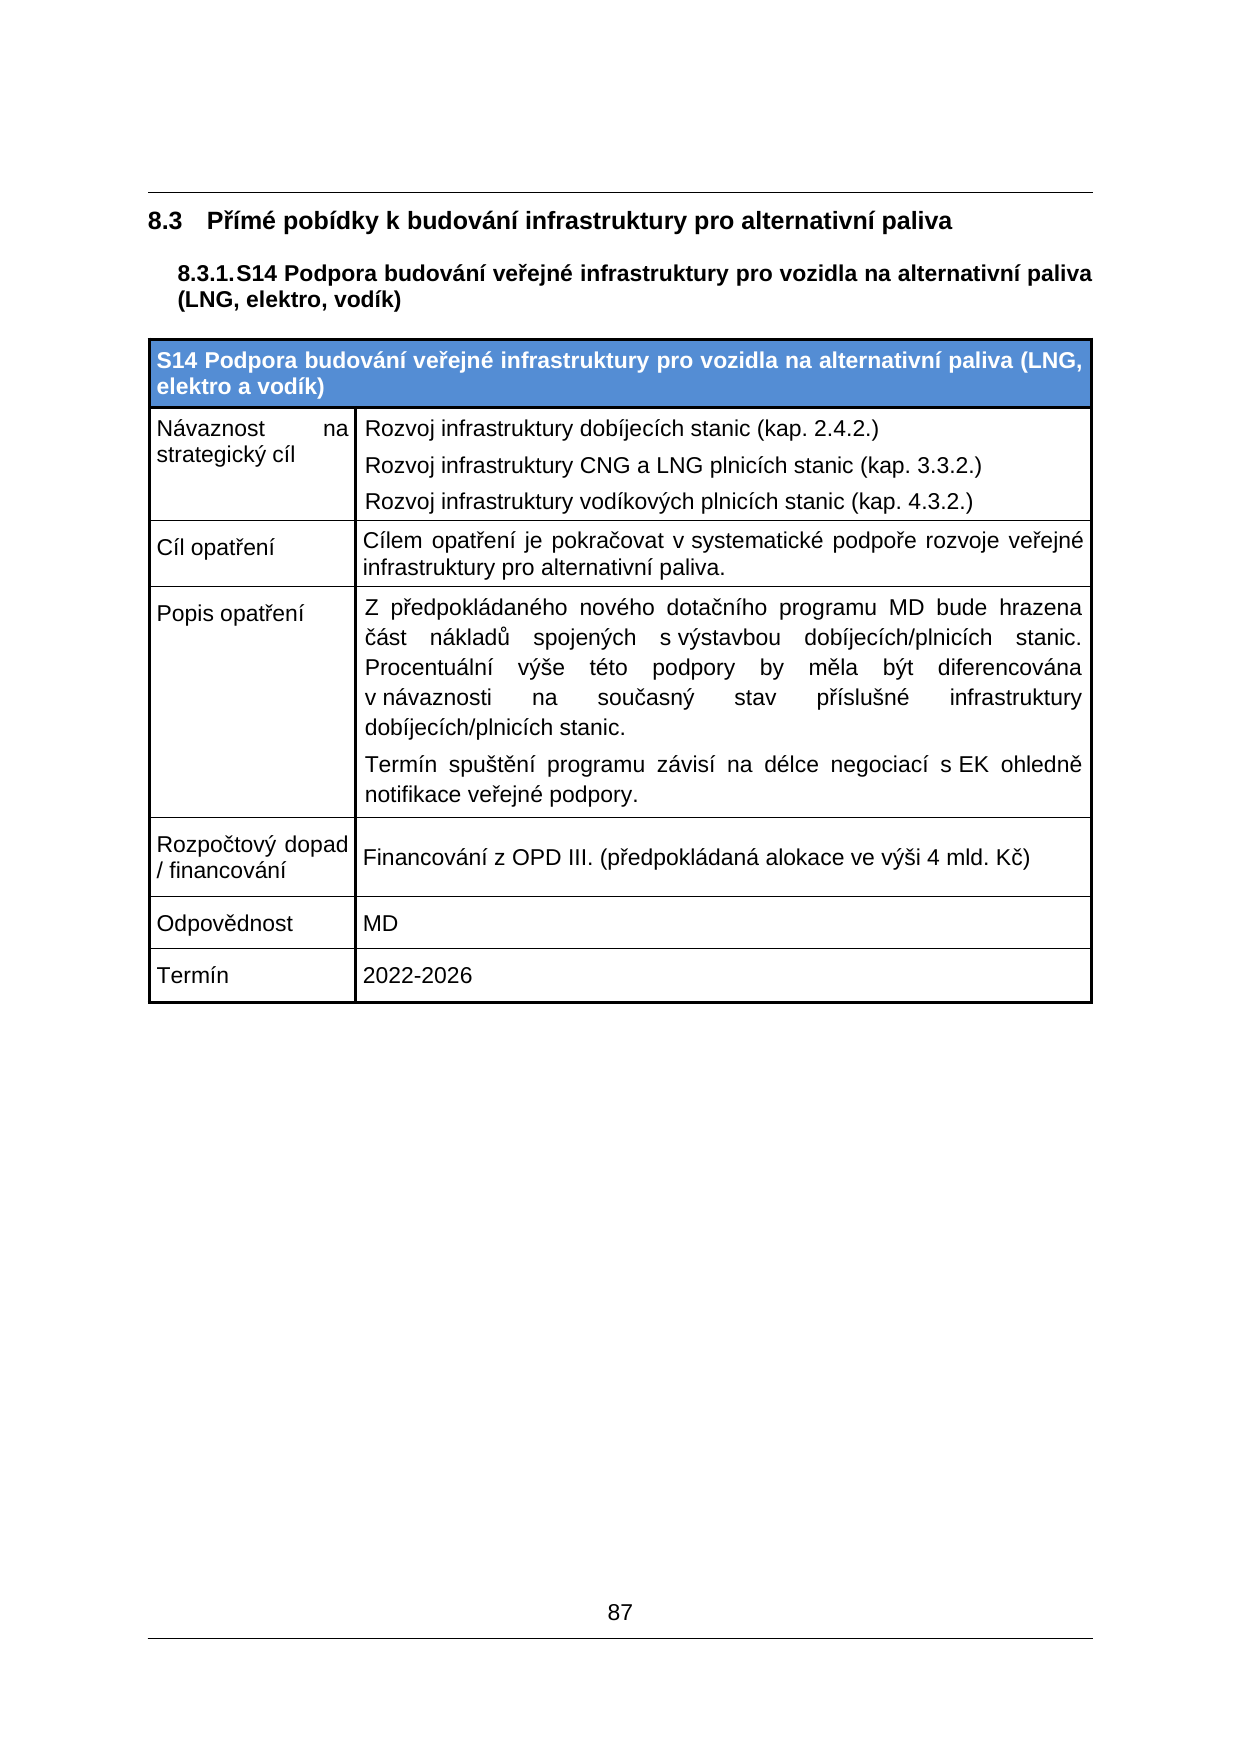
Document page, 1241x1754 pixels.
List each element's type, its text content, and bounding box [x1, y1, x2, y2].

subtitle S14 Podpora budování veřejné infrastruktury pro vozidla na alternativní paliva (LNG, elektro, vodík) [177, 260, 1093, 312]
table_cell Termín [151, 949, 354, 1001]
table_cell Návaznost na strategický cíl [151, 409, 354, 520]
table_cell MD [357, 897, 1090, 948]
table_cell Rozvoj infrastruktury dobíjecích stanic (kap. 2.4.2.) Rozvoj infrastruktury CNG a LNG plnicích stanic (kap. 3.3.2.) Rozvoj infrastruktury vodíkových plnicích stanic (kap. 4.3.2.) [357, 409, 1090, 520]
table_cell Odpovědnost [151, 897, 354, 948]
subtitle Přímé pobídky k budování infrastruktury pro alternativní paliva [148, 206, 1093, 235]
table_cell Cíl opatření [151, 521, 354, 586]
table_cell Popis opatření [151, 587, 354, 817]
table_cell Cílem opatření je pokračovat v systematické podpoře rozvoje veřejné infrastruktury pro alternativní paliva. [357, 521, 1090, 586]
table_header S14 Podpora budování veřejné infrastruktury pro vozidla na alternativní paliva (LNG, elektro a vodík) [151, 341, 1090, 406]
table_cell Rozpočtový dopad / financování [151, 818, 354, 896]
table_cell Financování z OPD III. (předpokládaná alokace ve výši 4 mld. Kč) [357, 818, 1090, 896]
table_cell 2022-2026 [357, 949, 1090, 1001]
table_cell Z předpokládaného nového dotačního programu MD bude hrazena část nákladů spojených s výstavbou dobíjecích/plnicích stanic. Procentuální výše této podpory by měla být diferencována v návaznosti na současný stav příslušné infrastruktury dobíjecích/plnicích stanic. Termín spuštění programu závisí na délce negociací s EK ohledně notifikace veřejné podpory. [357, 587, 1090, 817]
